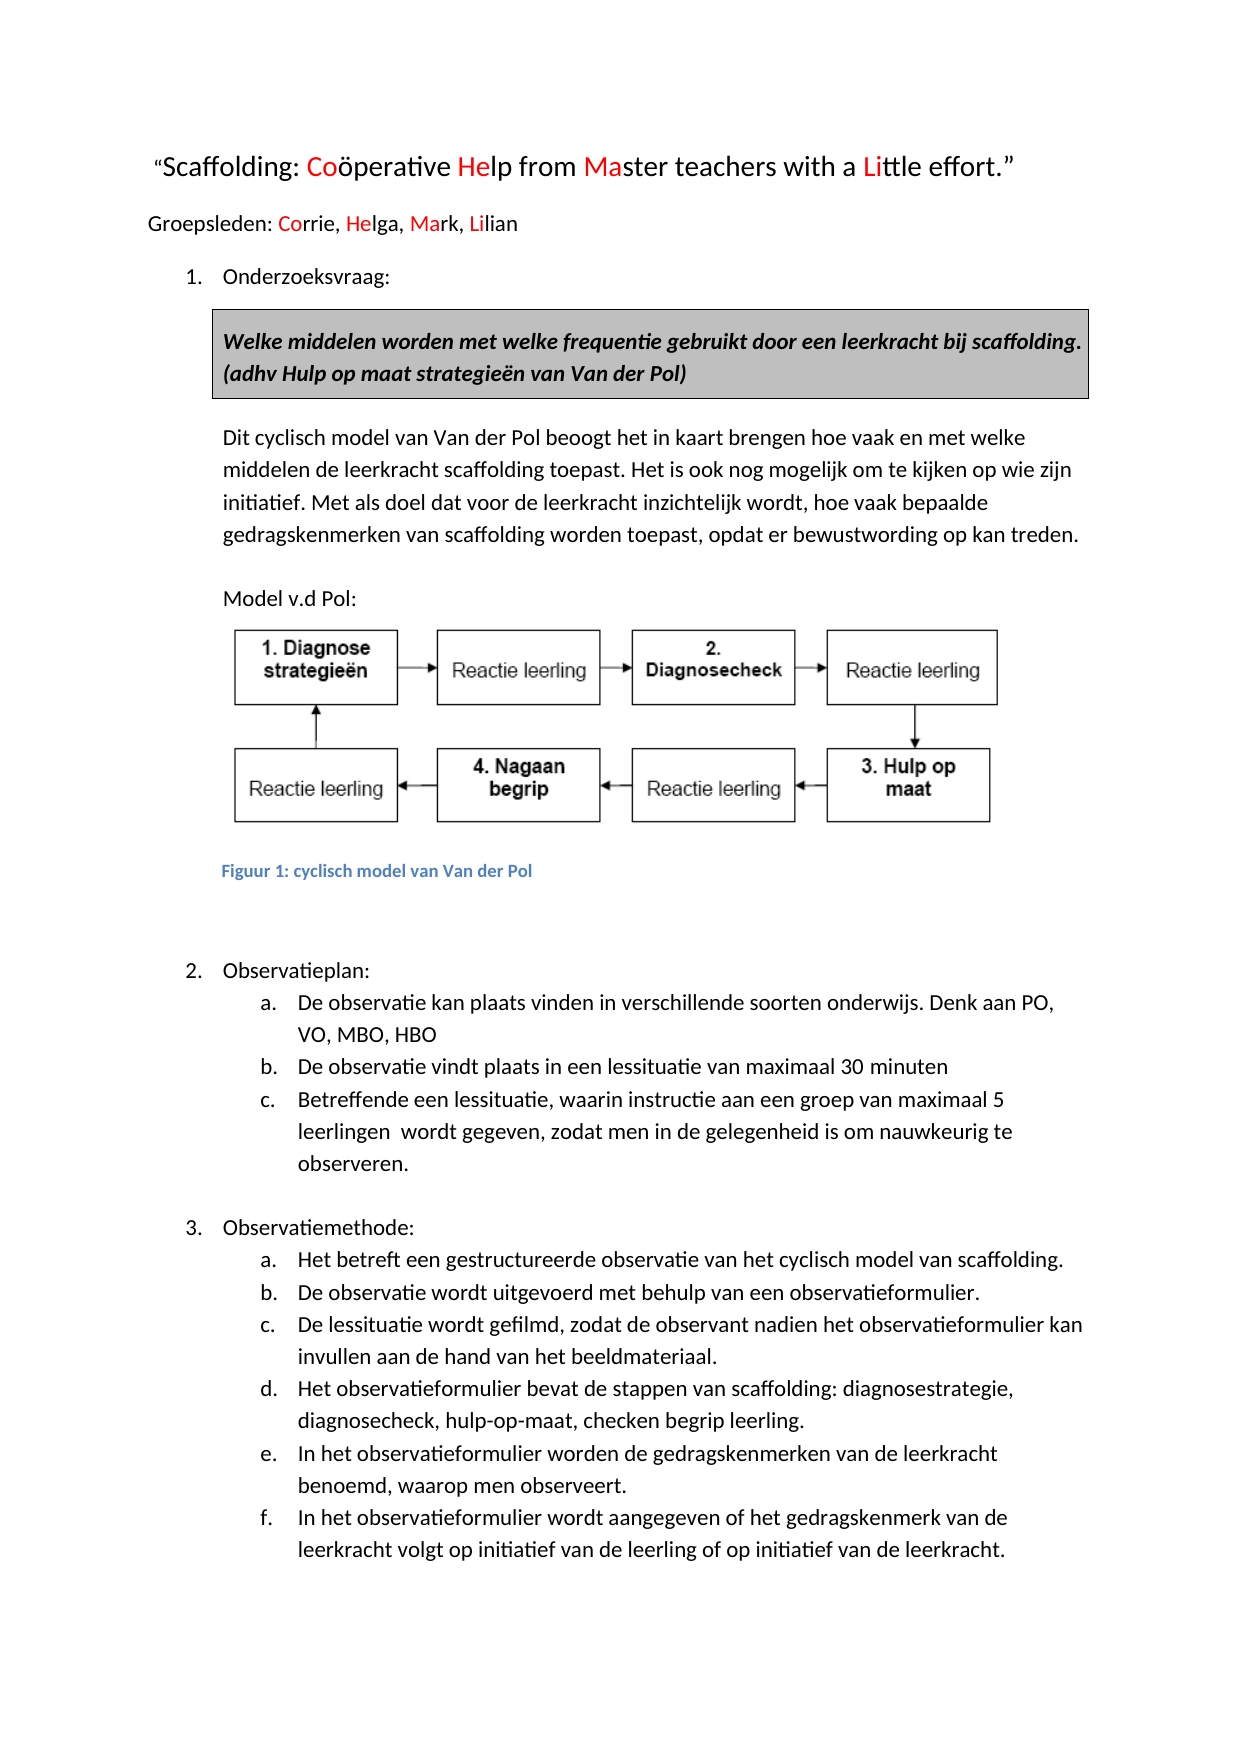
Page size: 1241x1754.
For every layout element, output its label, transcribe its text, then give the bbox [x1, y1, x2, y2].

picture [222, 616, 1008, 835]
list Onderzoeksvraag: Welke middelen worden met welke frequentie gebruikt door een leerkracht bij scaffolding. (adhv Hulp op maat strategieën van Van der Pol) Dit cyclisch model van Van der Pol beoogt het in kaart brengen hoe vaak en met welke middelen de leerkracht scaffolding toepast. Het is ook nog mogelijk om te kijken op wie zijn initiatief. Met als doel dat voor de leerkracht inzichtelijk wordt, hoe vaak bepaalde gedragskenmerken van scaffolding worden toepast, opdat er bewustwording op kan treden. [185, 262, 1093, 548]
list In het observatieformulier wordt aangegeven of het gedragskenmerk van de leerkracht volgt op initiatief van de leerling of op initiatief van de leerkracht. [260, 1503, 1093, 1563]
list De lessituatie wordt gefilmd, zodat de observant nadien het observatieformulier kan invullen aan de hand van het beeldmateriaal. [260, 1310, 1093, 1370]
list In het observatieformulier worden de gedragskenmerken van de leerkracht benoemd, waarop men observeert. [260, 1439, 1093, 1499]
text “Scaffolding: Coöperative Help from Master teachers with a Little effort.” [148, 148, 1093, 183]
list Betreffende een lessituatie, waarin instructie aan een groep van maximaal 5 leerlingen wordt gegeven, zodat men in de gelegenheid is om nauwkeurig te observeren. [260, 1085, 1093, 1177]
list De observatie wordt uitgevoerd met behulp van een observatieformulier. [260, 1278, 1093, 1306]
list Het observatieformulier bevat de stappen van scaffolding: diagnosestrategie, diagnosecheck, hulp-op-maat, checken begrip leerling. [260, 1374, 1093, 1434]
list De observatie vindt plaats in een lessituatie van maximaal 30 minuten [260, 1052, 1093, 1081]
list Observatiemethode: [185, 1213, 1093, 1241]
list Observatieplan: [185, 956, 1093, 984]
list Het betreft een gestructureerde observatie van het cyclisch model van scaffolding. [260, 1246, 1093, 1274]
list De observatie kan plaats vinden in verschillende soorten onderwijs. Denk aan PO, VO, MBO, HBO [260, 988, 1093, 1048]
text Groepsleden: Corrie, Helga, Mark, Lilian [148, 209, 1093, 237]
